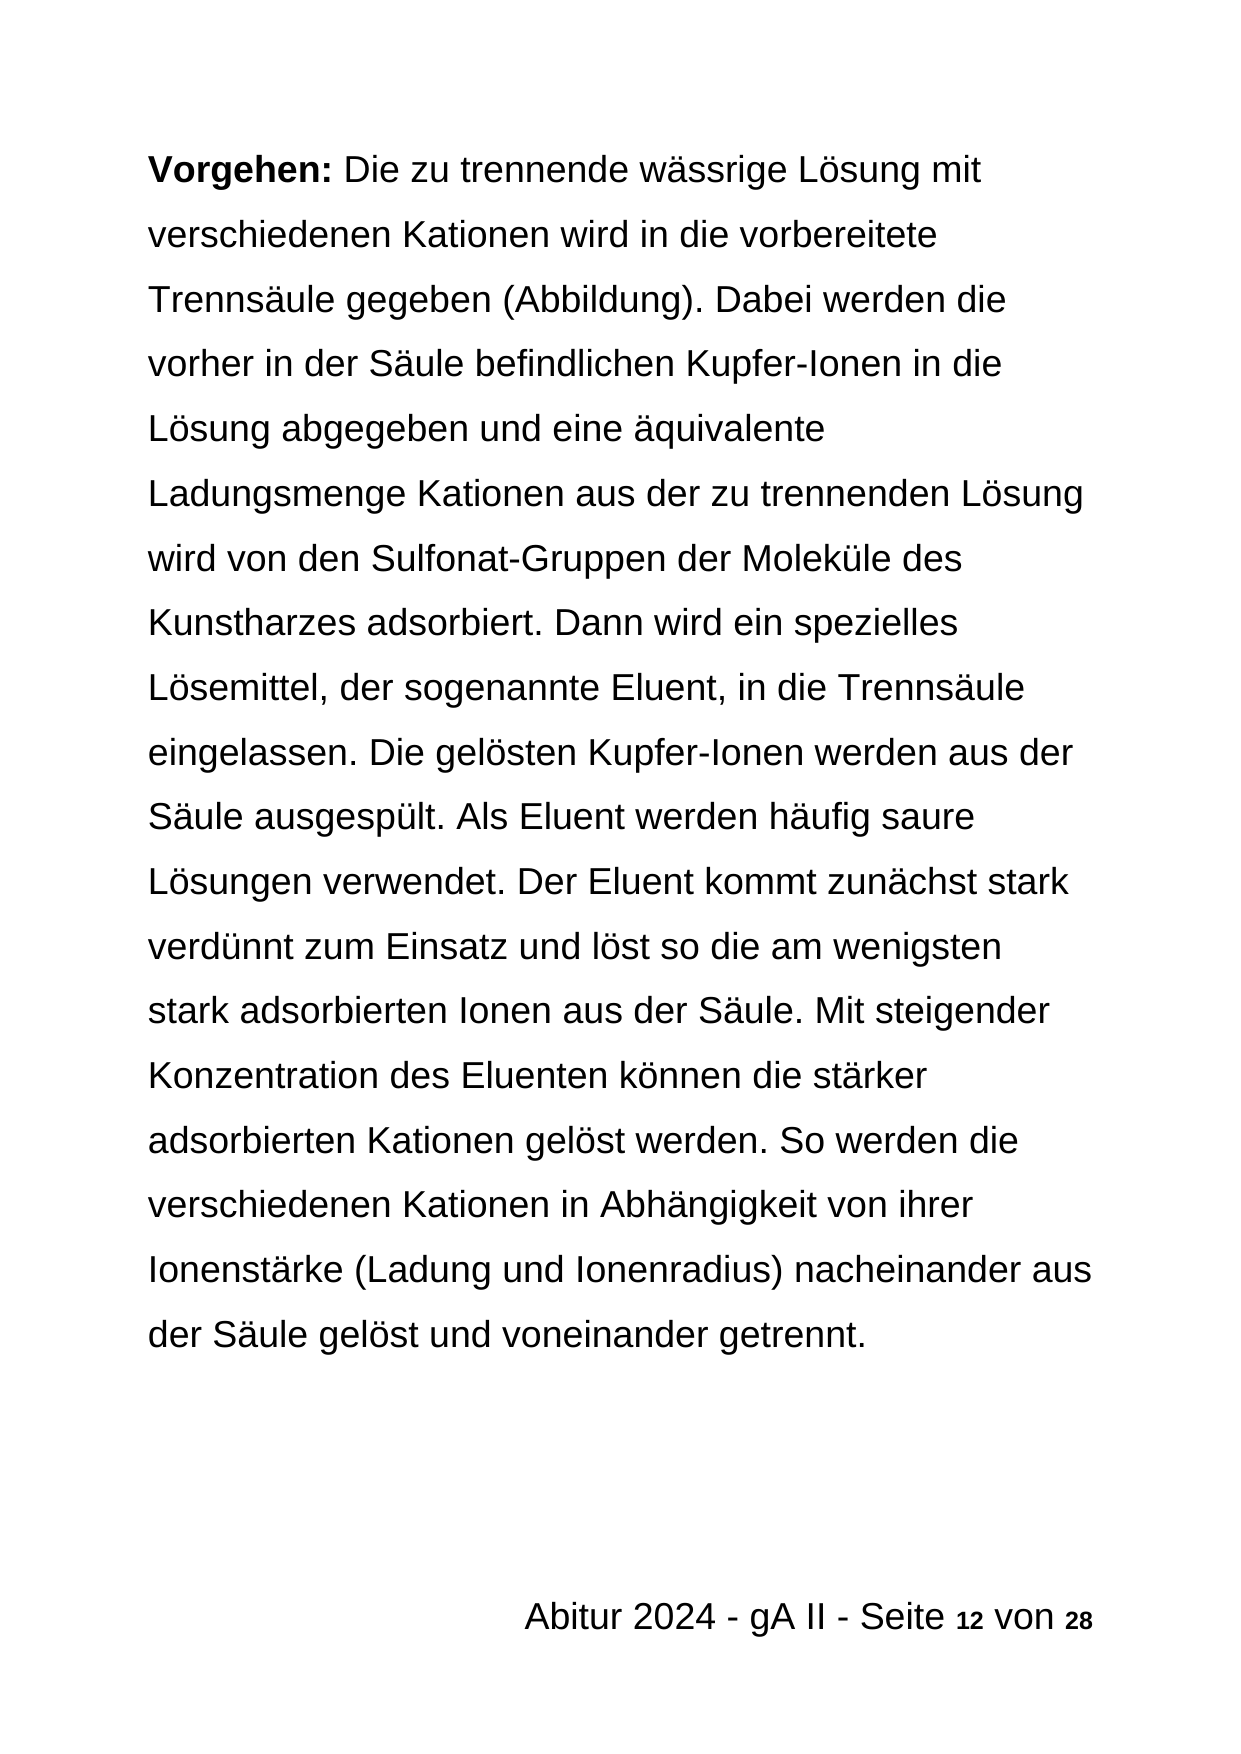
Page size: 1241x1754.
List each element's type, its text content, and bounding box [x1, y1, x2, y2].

text Vorgehen: Die zu trennende wässrige Lösung mit verschiedenen Kationen wird in die vorbereitete Trennsäule gegeben (Abbildung). Dabei werden die vorher in der Säule befindlichen Kupfer-Ionen in die Lösung abgegeben und eine äquivalente Ladungsmenge Kationen aus der zu trennenden Lösung wird von den Sulfonat-Gruppen der Moleküle des Kunstharzes adsorbiert. Dann wird ein spezielles Lösemittel, der sogenannte Eluent, in die Trennsäule eingelassen. Die gelösten Kupfer-Ionen werden aus der Säule ausgespült. Als Eluent werden häufig saure Lösungen verwendet. Der Eluent kommt zunächst stark verdünnt zum Einsatz und löst so die am wenigsten stark adsorbierten Ionen aus der Säule. Mit steigender Konzentration des Eluenten können die stärker adsorbierten Kationen gelöst werden. So werden die verschiedenen Kationen in Abhängigkeit von ihrer Ionenstärke (Ladung und Ionenradius) nacheinander aus der Säule gelöst und voneinander getrennt. [148, 148, 1093, 1355]
